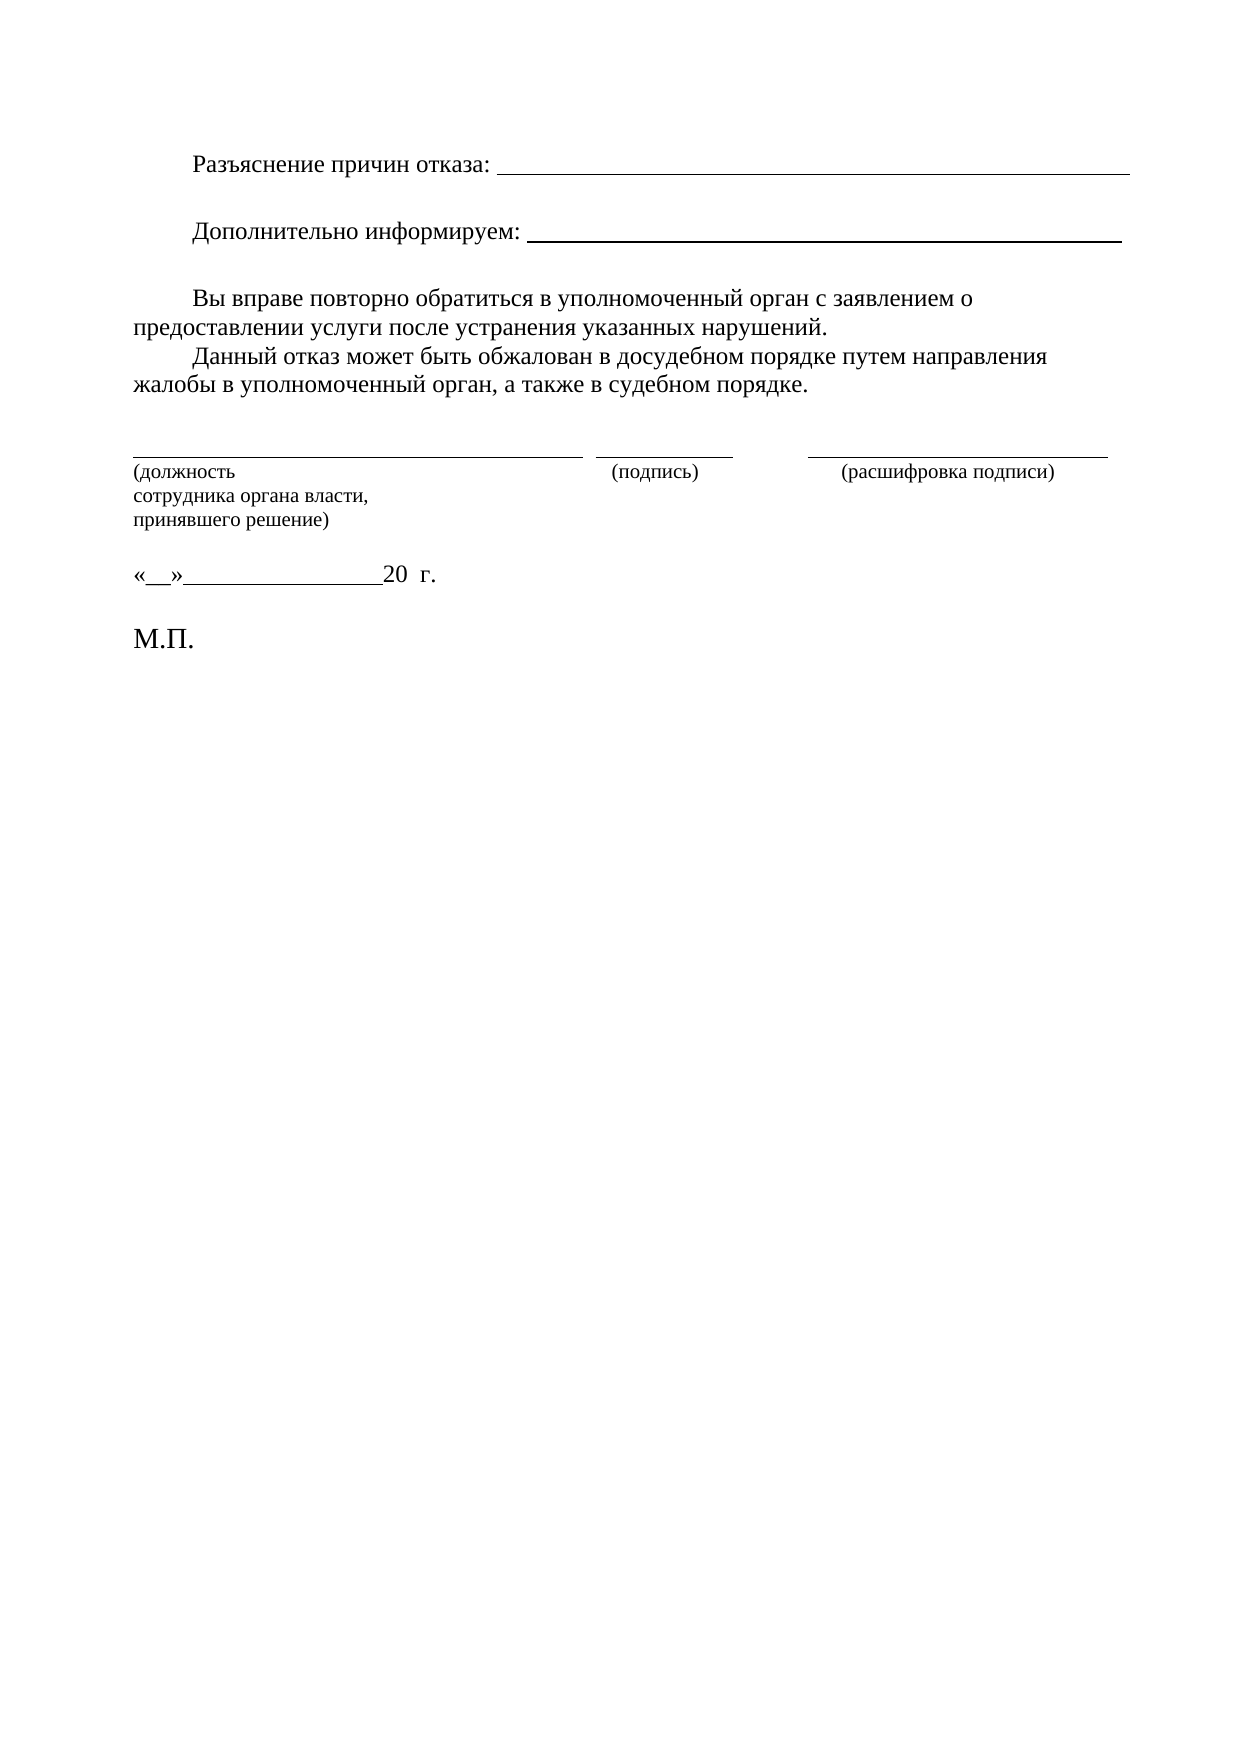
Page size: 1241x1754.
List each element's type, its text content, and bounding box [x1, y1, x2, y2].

text Дополнительно информируем: [192, 216, 1205, 245]
text Разъяснение причин отказа: [192, 149, 1205, 178]
text Вы вправе повторно обратиться в уполномоченный орган с заявлением о предоставлении услуги после устранения указанных нарушений. [133, 283, 1105, 341]
text «__» 20 г. [133, 559, 1205, 587]
text Данный отказ может быть обжалован в досудебном порядке путем направления жалобы в уполномоченный орган, а также в судебном порядке. [133, 341, 1107, 398]
text М.П. [133, 621, 1205, 654]
text (должность (подпись) (расшифровка подписи) сотрудника органа власти, [133, 453, 1097, 507]
text принявшего решение) [133, 507, 1205, 531]
